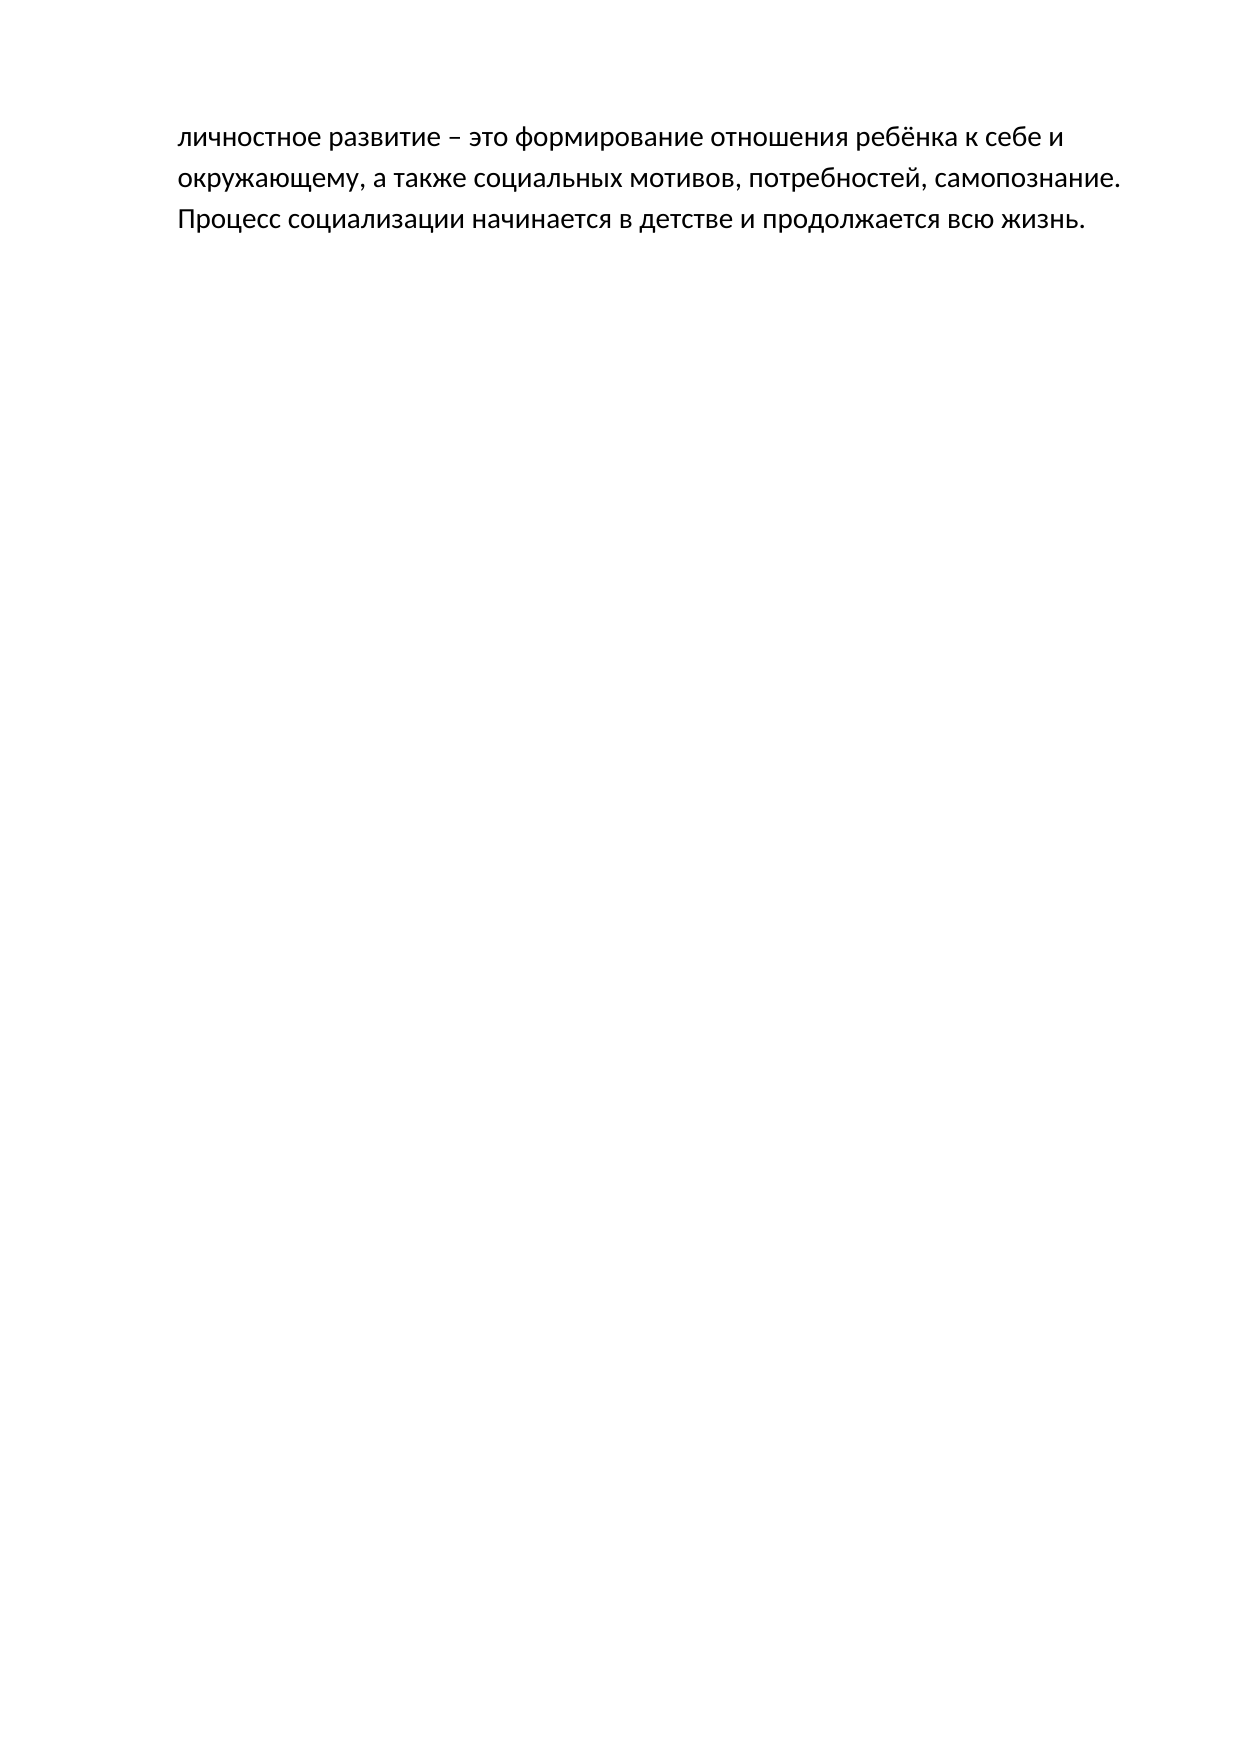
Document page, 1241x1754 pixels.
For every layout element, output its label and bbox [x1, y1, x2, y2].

text [177, 118, 1152, 236]
